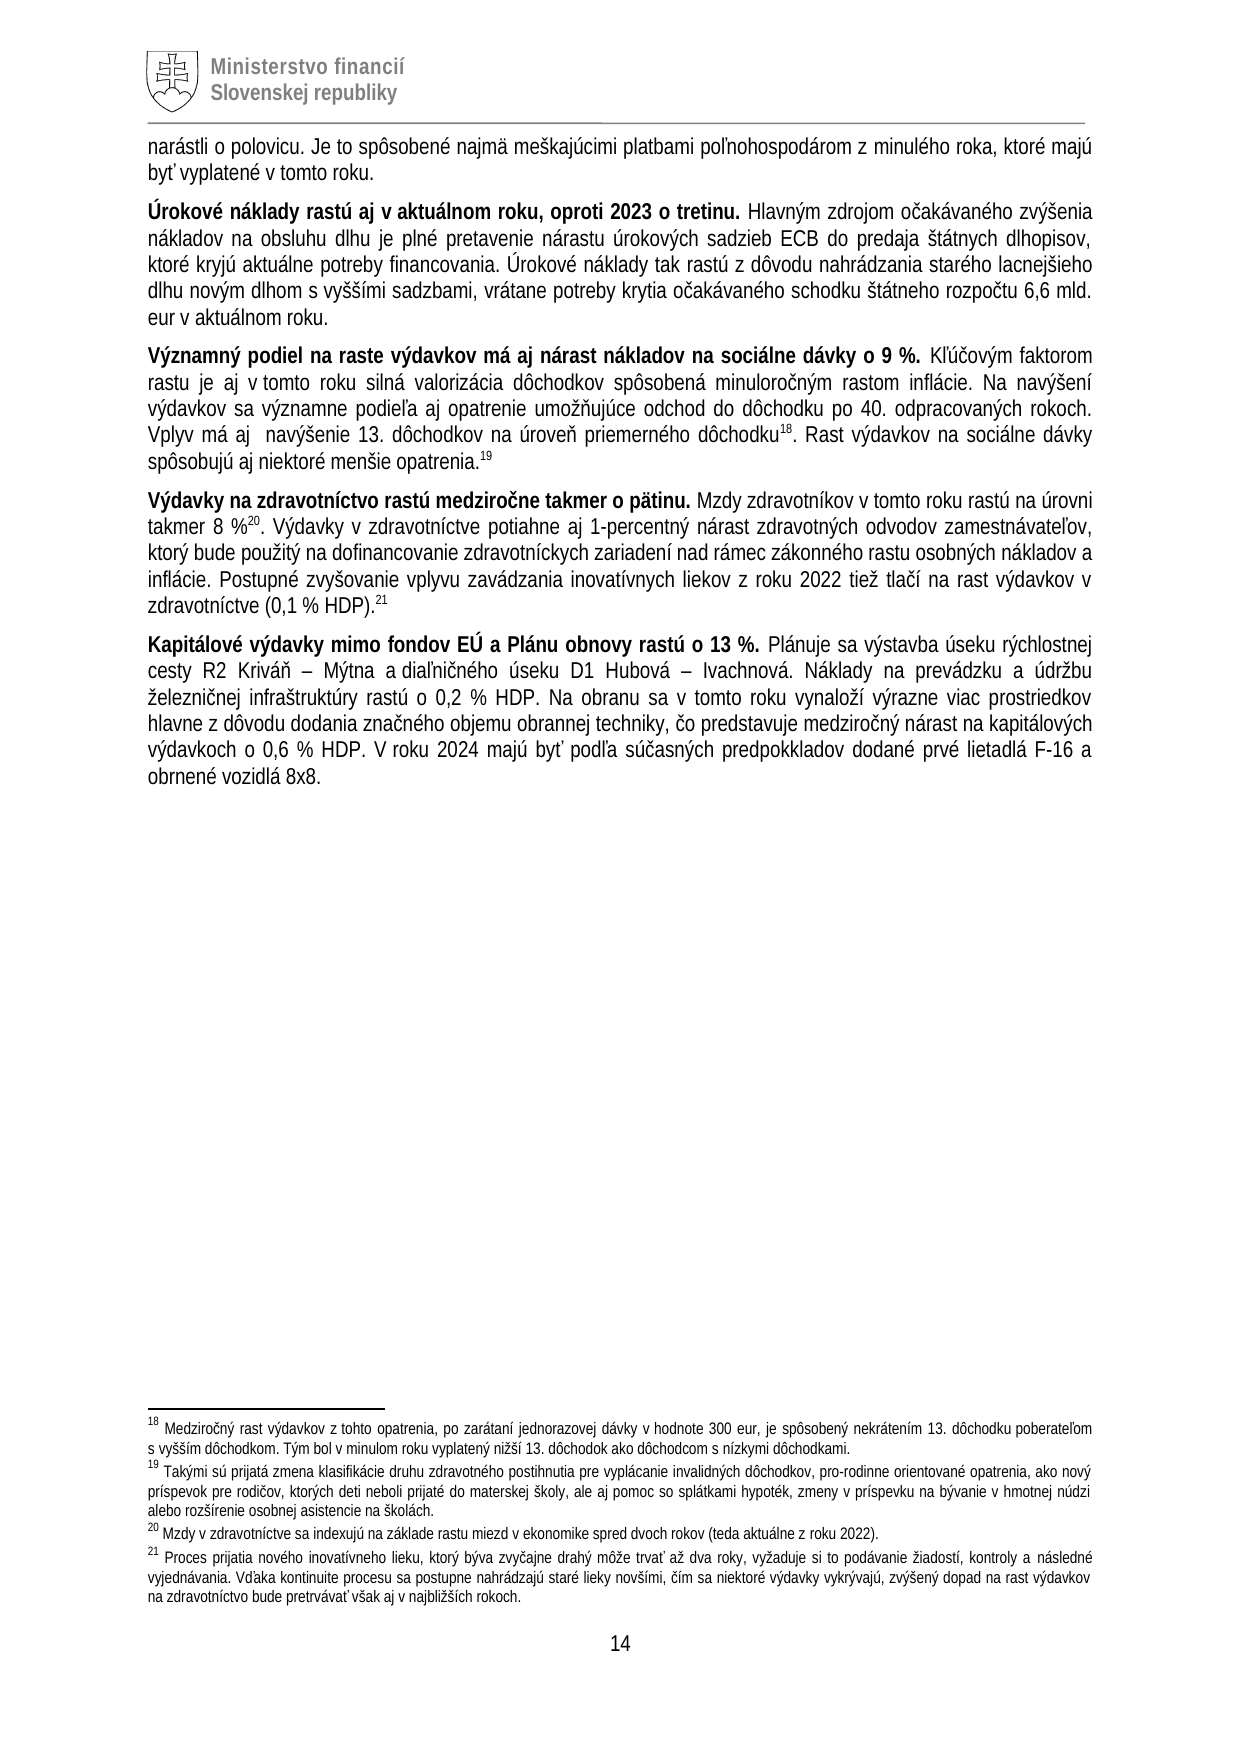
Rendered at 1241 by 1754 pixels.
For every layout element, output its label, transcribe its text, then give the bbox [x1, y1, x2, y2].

text Úrokové náklady rastú aj v aktuálnom roku, oproti 2023 o tretinu. Hlavným zdrojom očakávaného zvýšenia nákladov na obsluhu dlhu je plné pretavenie nárastu úrokových sadzieb ECB do predaja štátnych dlhopisov, ktoré kryjú aktuálne potreby financovania. Úrokové náklady tak rastú z dôvodu nahrádzania starého lacnejšieho dlhu novým dlhom s vyššími sadzbami, vrátane potreby krytia očakávaného schodku štátneho rozpočtu 6,6 mld. eur v aktuálnom roku. [148, 198, 1092, 330]
text Kapitálové výdavky mimo fondov EÚ a Plánu obnovy rastú o 13 %. Plánuje sa výstavba úseku rýchlostnej cesty R2 Kriváň – Mýtna a diaľničného úseku D1 Hubová – Ivachnová. Náklady na prevádzku a údržbu železničnej infraštruktúry rastú o 0,2 % HDP. Na obranu sa v tomto roku vynaloží výrazne viac prostriedkov hlavne z dôvodu dodania značného objemu obrannej techniky, čo predstavuje medziročný nárast na kapitálových výdavkoch o 0,6 % HDP. V roku 2024 majú byť podľa súčasných predpokkladov dodané prvé lietadlá F-16 a obrnené vozidlá 8x8. [148, 631, 1092, 789]
text Výdavky na zdravotníctvo rastú medziročne takmer o pätinu. Mzdy zdravotníkov v tomto roku rastú na úrovni takmer 8 %. Výdavky v zdravotníctve potiahne aj 1-percentný nárast zdravotných odvodov zamestnávateľov, ktorý bude použitý na dofinancovanie zdravotníckych zariadení nad rámec zákonného rastu osobných nákladov a inflácie. Postupné zvyšovanie vplyvu zavádzania inovatívnych liekov z roku 2022 tiež tlačí na rast výdavkov v zdravotníctve (0,1 % HDP). [148, 487, 1092, 618]
text Významný podiel na raste výdavkov má aj nárast nákladov na sociálne dávky o 9 %. Kľúčovým faktorom rastu je aj v tomto roku silná valorizácia dôchodkov spôsobená minuloročným rastom inflácie. Na navýšení výdavkov sa významne podieľa aj opatrenie umožňujúce odchod do dôchodku po 40. odpracovaných rokoch. Vplyv má aj navýšenie 13. dôchodkov na úroveň priemerného dôchodku. Rast výdavkov na sociálne dávky spôsobujú aj niektoré menšie opatrenia. [148, 342, 1092, 474]
picture [146, 51, 199, 113]
text Subvencie v tomto roku klesajú na polovicu hodnôt predošlého roka. Za poklesom nákladov je nižšia potreba energetickej pomoci pre domácnosti a firmy. Výdavky na energetickú pomoc sa medziročne znižujú z 2,5 % HDP na 0,6 % HDP (BOX 3). Pokles naopak spomaľujú dotácie do poľnohospodárstva, ktoré medziročne narástli o polovicu. Je to spôsobené najmä meškajúcimi platbami poľnohospodárom z minulého roka, ktoré majú byť vyplatené v tomto roku. [148, 133, 1092, 186]
